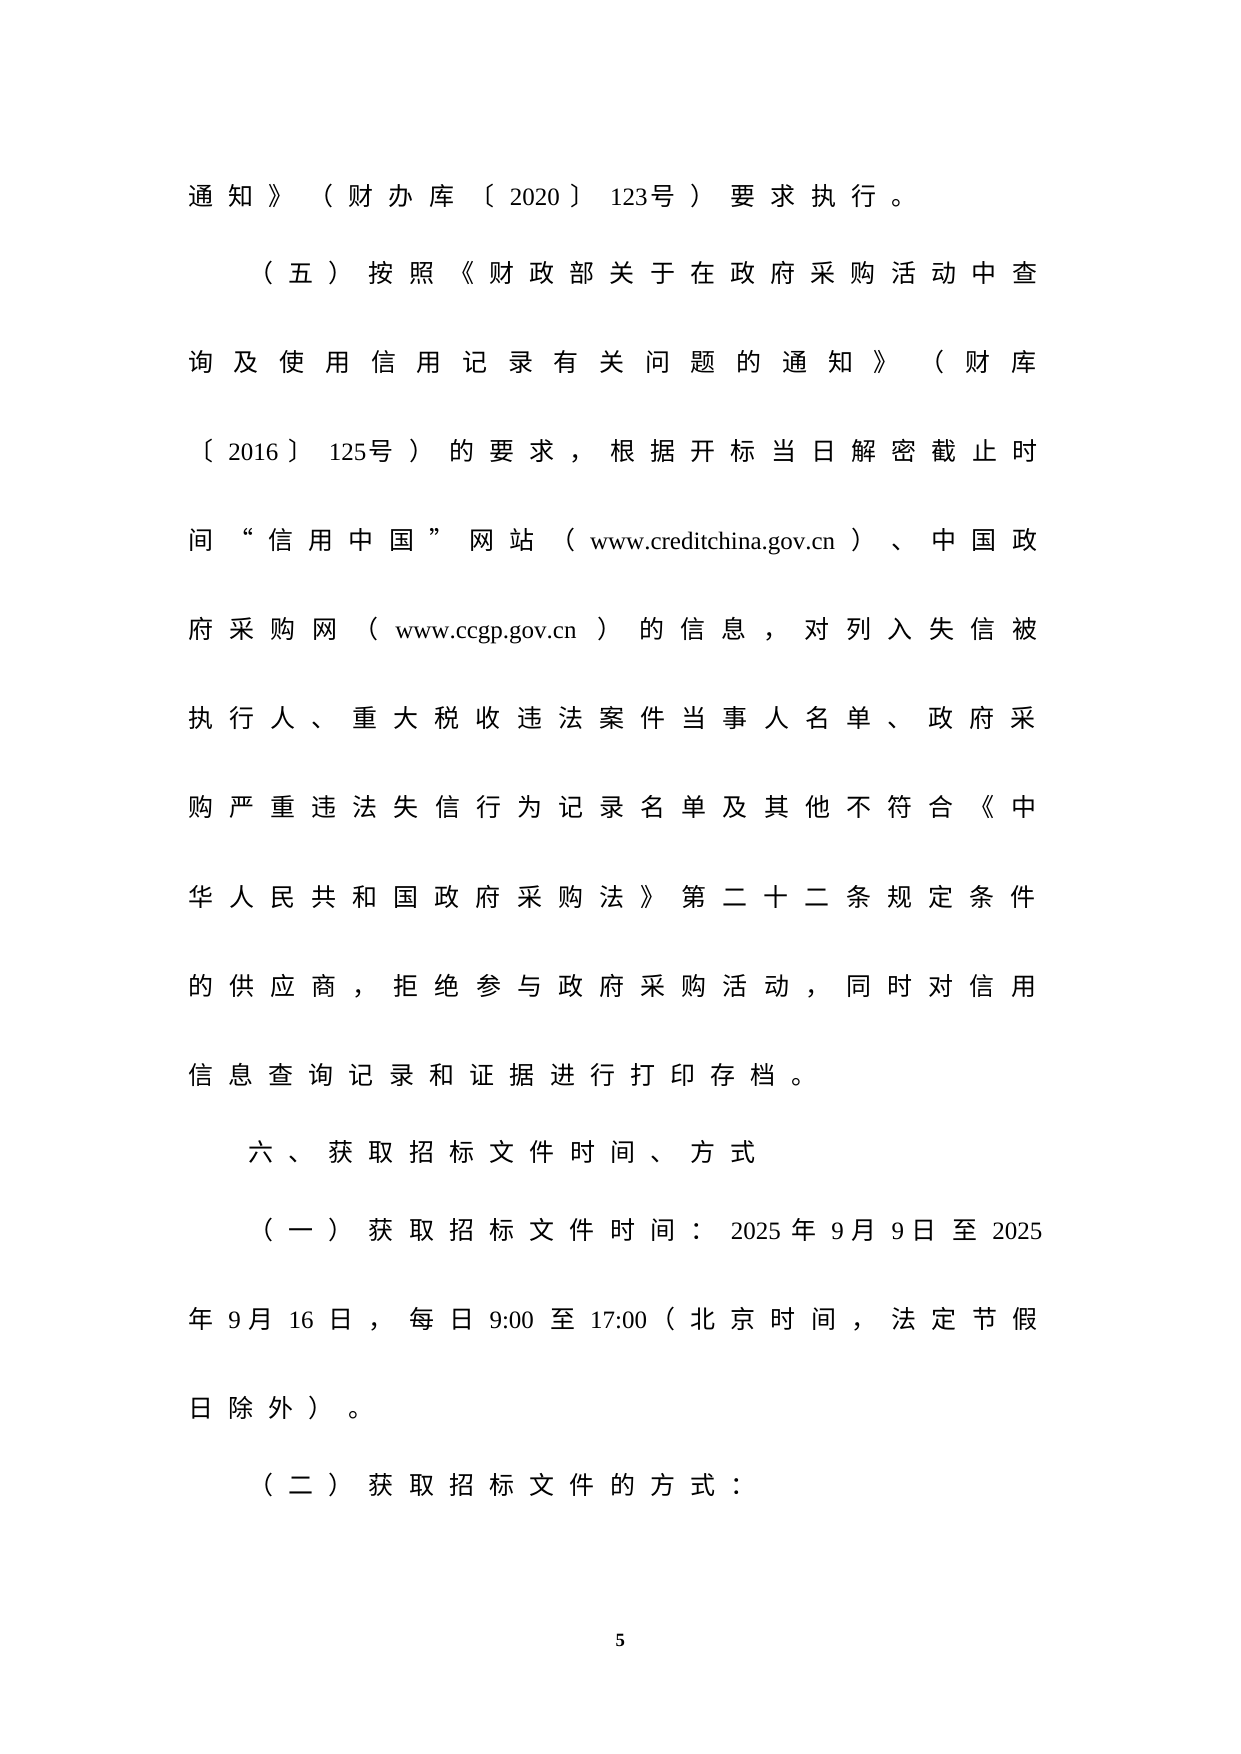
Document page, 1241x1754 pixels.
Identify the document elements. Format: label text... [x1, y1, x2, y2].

text （一）获取招标文件时间：2025年9月9日至2025年9月16日，每日9:00至17:00（北京时间，法定节假日除外）。 [188, 1198, 1052, 1436]
text （五）按照《财政部关于在政府采购活动中查询及使用信用记录有关问题的通知》（财库〔2016〕125号）的要求，根据开标当日解密截止时间“信用中国”网站（www.creditchina.gov.cn）、中国政府采购网（www.ccgp.gov.cn）的信息，对列入失信被执行人、重大税收违法案件当事人名单、政府采购严重违法失信行为记录名单及其他不符合《中华人民共和国政府采购法》第二十二条规定条件的供应商，拒绝参与政府采购活动，同时对信用信息查询记录和证据进行打印存档。 [188, 242, 1052, 1103]
text 六、获取招标文件时间、方式 [188, 1121, 1052, 1180]
text （二）获取招标文件的方式： [188, 1454, 1052, 1513]
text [188, 164, 1052, 224]
